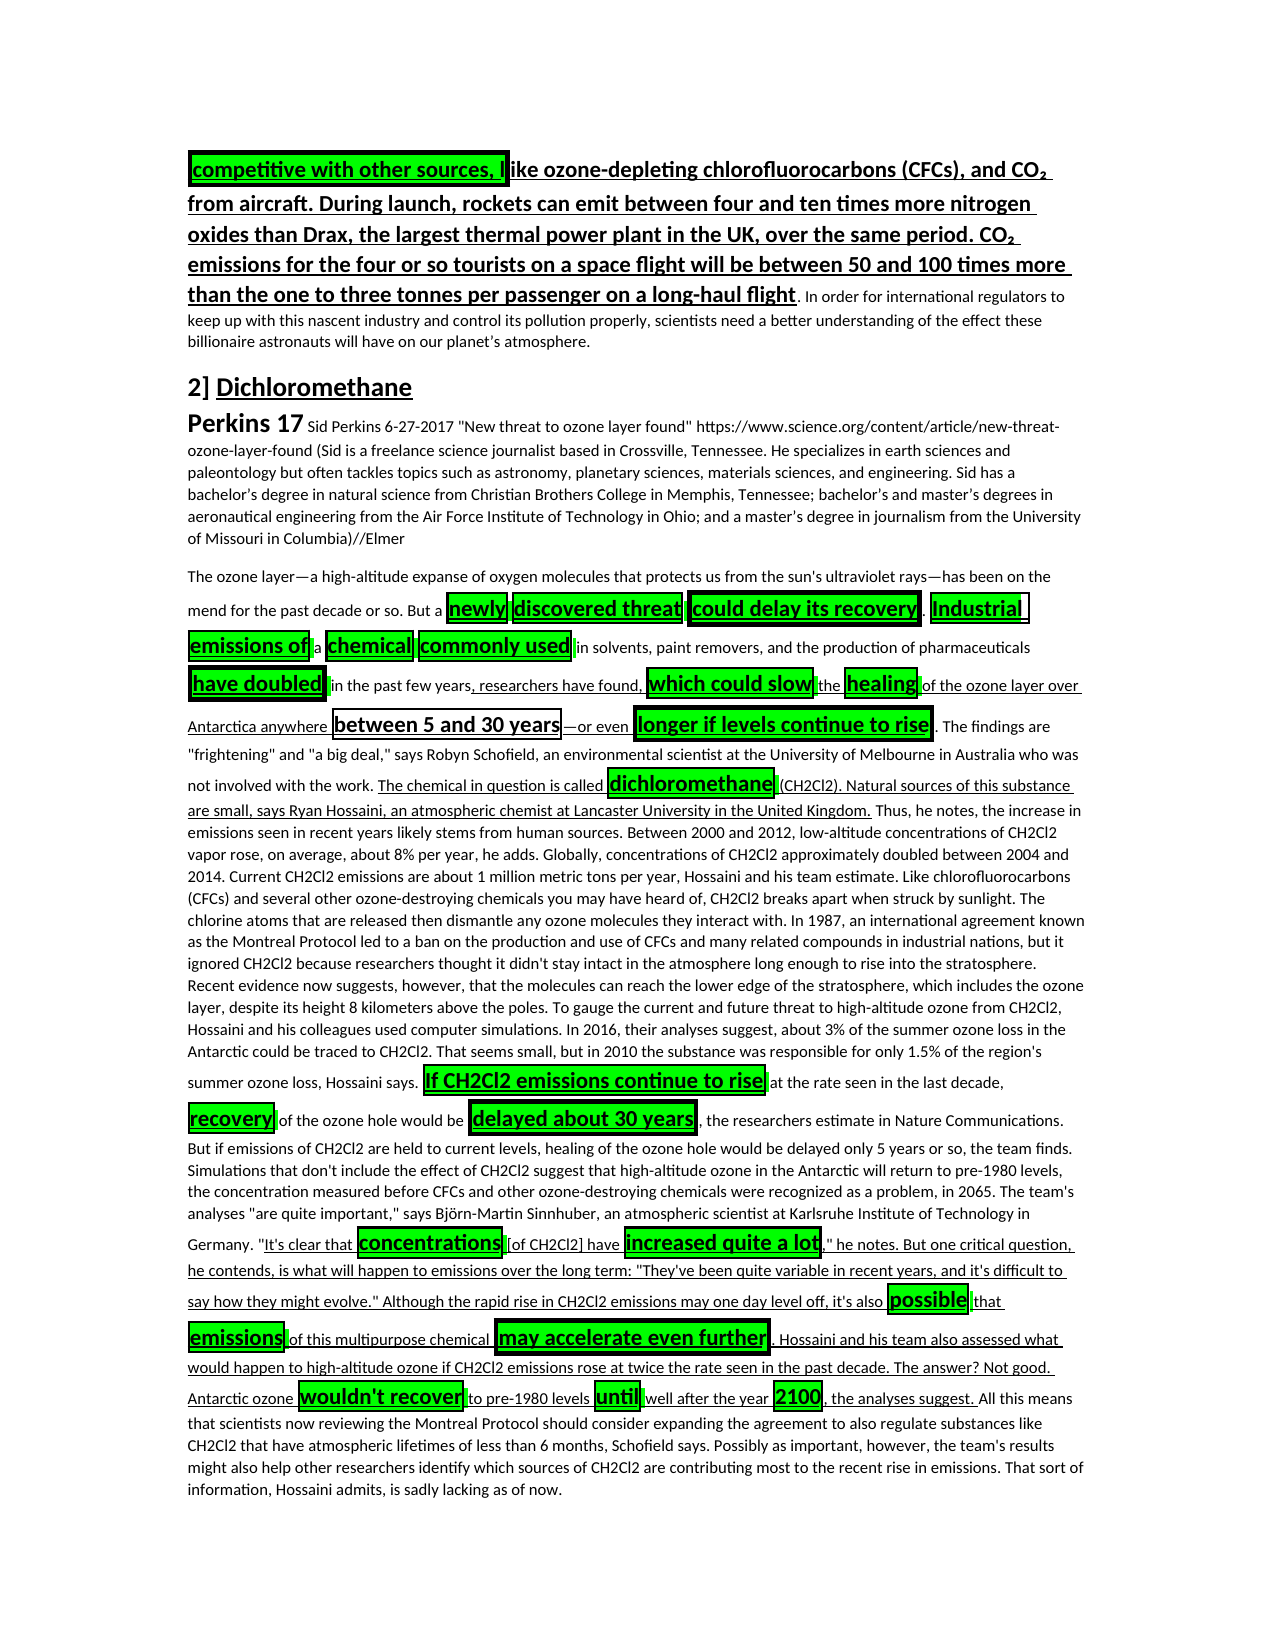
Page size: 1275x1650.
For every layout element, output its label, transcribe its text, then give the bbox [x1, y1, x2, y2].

text Perkins 17 Sid Perkins 6-27-2017 "New threat to ozone layer found" https://www.science.org/content/article/new-threat-ozone-layer-found (Sid is a freelance science journalist based in Crossville, Tennessee. He specializes in earth sciences and paleontology but often tackles topics such as astronomy, planetary sciences, materials sciences, and engineering. Sid has a bachelor’s degree in natural science from Christian Brothers College in Memphis, Tennessee; bachelor’s and master’s degrees in aeronautical engineering from the Air Force Institute of Technology in Ohio; and a master’s degree in journalism from the University of Missouri in Columbia)//Elmer [187, 406, 1087, 548]
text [187, 150, 1087, 352]
text The ozone layer—a high-altitude expanse of oxygen molecules that protects us from the sun's ultraviolet rays—has been on the mend for the past decade or so. But a newly discovered threat could delay its recovery. Industrial emissions of a chemical commonly used in solvents, paint removers, and the production of pharmaceuticals have doubled in the past few years, researchers have found, which could slow the healing of the ozone layer over Antarctica anywhere between 5 and 30 years—or even longer if levels continue to rise. The findings are "frightening" and "a big deal," says Robyn Schofield, an environmental scientist at the University of Melbourne in Australia who was not involved with the work. The chemical in question is called dichloromethane (CH2Cl2). Natural sources of this substance are small, says Ryan Hossaini, an atmospheric chemist at Lancaster University in the United Kingdom. Thus, he notes, the increase in emissions seen in recent years likely stems from human sources. Between 2000 and 2012, low-altitude concentrations of CH2Cl2 vapor rose, on average, about 8% per year, he adds. Globally, concentrations of CH2Cl2 approximately doubled between 2004 and 2014. Current CH2Cl2 emissions are about 1 million metric tons per year, Hossaini and his team estimate. Like chlorofluorocarbons (CFCs) and several other ozone-destroying chemicals you may have heard of, CH2Cl2 breaks apart when struck by sunlight. The chlorine atoms that are released then dismantle any ozone molecules they interact with. In 1987, an international agreement known as the Montreal Protocol led to a ban on the production and use of CFCs and many related compounds in industrial nations, but it ignored CH2Cl2 because researchers thought it didn't stay intact in the atmosphere long enough to rise into the stratosphere. Recent evidence now suggests, however, that the molecules can reach the lower edge of the stratosphere, which includes the ozone layer, despite its height 8 kilometers above the poles. To gauge the current and future threat to high-altitude ozone from CH2Cl2, Hossaini and his colleagues used computer simulations. In 2016, their analyses suggest, about 3% of the summer ozone loss in the Antarctic could be traced to CH2Cl2. That seems small, but in 2010 the substance was responsible for only 1.5% of the region's summer ozone loss, Hossaini says. If CH2Cl2 emissions continue to rise at the rate seen in the last decade, recovery of the ozone hole would be delayed about 30 years, the researchers estimate in Nature Communications. But if emissions of CH2Cl2 are held to current levels, healing of the ozone hole would be delayed only 5 years or so, the team finds. Simulations that don't include the effect of CH2Cl2 suggest that high-altitude ozone in the Antarctic will return to pre-1980 levels, the concentration measured before CFCs and other ozone-destroying chemicals were recognized as a problem, in 2065. The team's analyses "are quite important," says Björn-Martin Sinnhuber, an atmospheric scientist at Karlsruhe Institute of Technology in Germany. "It's clear that concentrations [of CH2Cl2] have increased quite a lot," he notes. But one critical question, he contends, is what will happen to emissions over the long term: "They've been quite variable in recent years, and it's difficult to say how they might evolve." Although the rapid rise in CH2Cl2 emissions may one day level off, it's also possible that emissions of this multipurpose chemical may accelerate even further. Hossaini and his team also assessed what would happen to high-altitude ozone if CH2Cl2 emissions rose at twice the rate seen in the past decade. The answer? Not good. Antarctic ozone wouldn't recover to pre-1980 levels until well after the year 2100, the analyses suggest. All this means that scientists now reviewing the Montreal Protocol should consider expanding the agreement to also regulate substances like CH2Cl2 that have atmospheric lifetimes of less than 6 months, Schofield says. Possibly as important, however, the team's results might also help other researchers identify which sources of CH2Cl2 are contributing most to the recent rise in emissions. That sort of information, Hossaini admits, is sadly lacking as of now. [187, 566, 1087, 1499]
subtitle 2] Dichloromethane [187, 370, 1087, 403]
